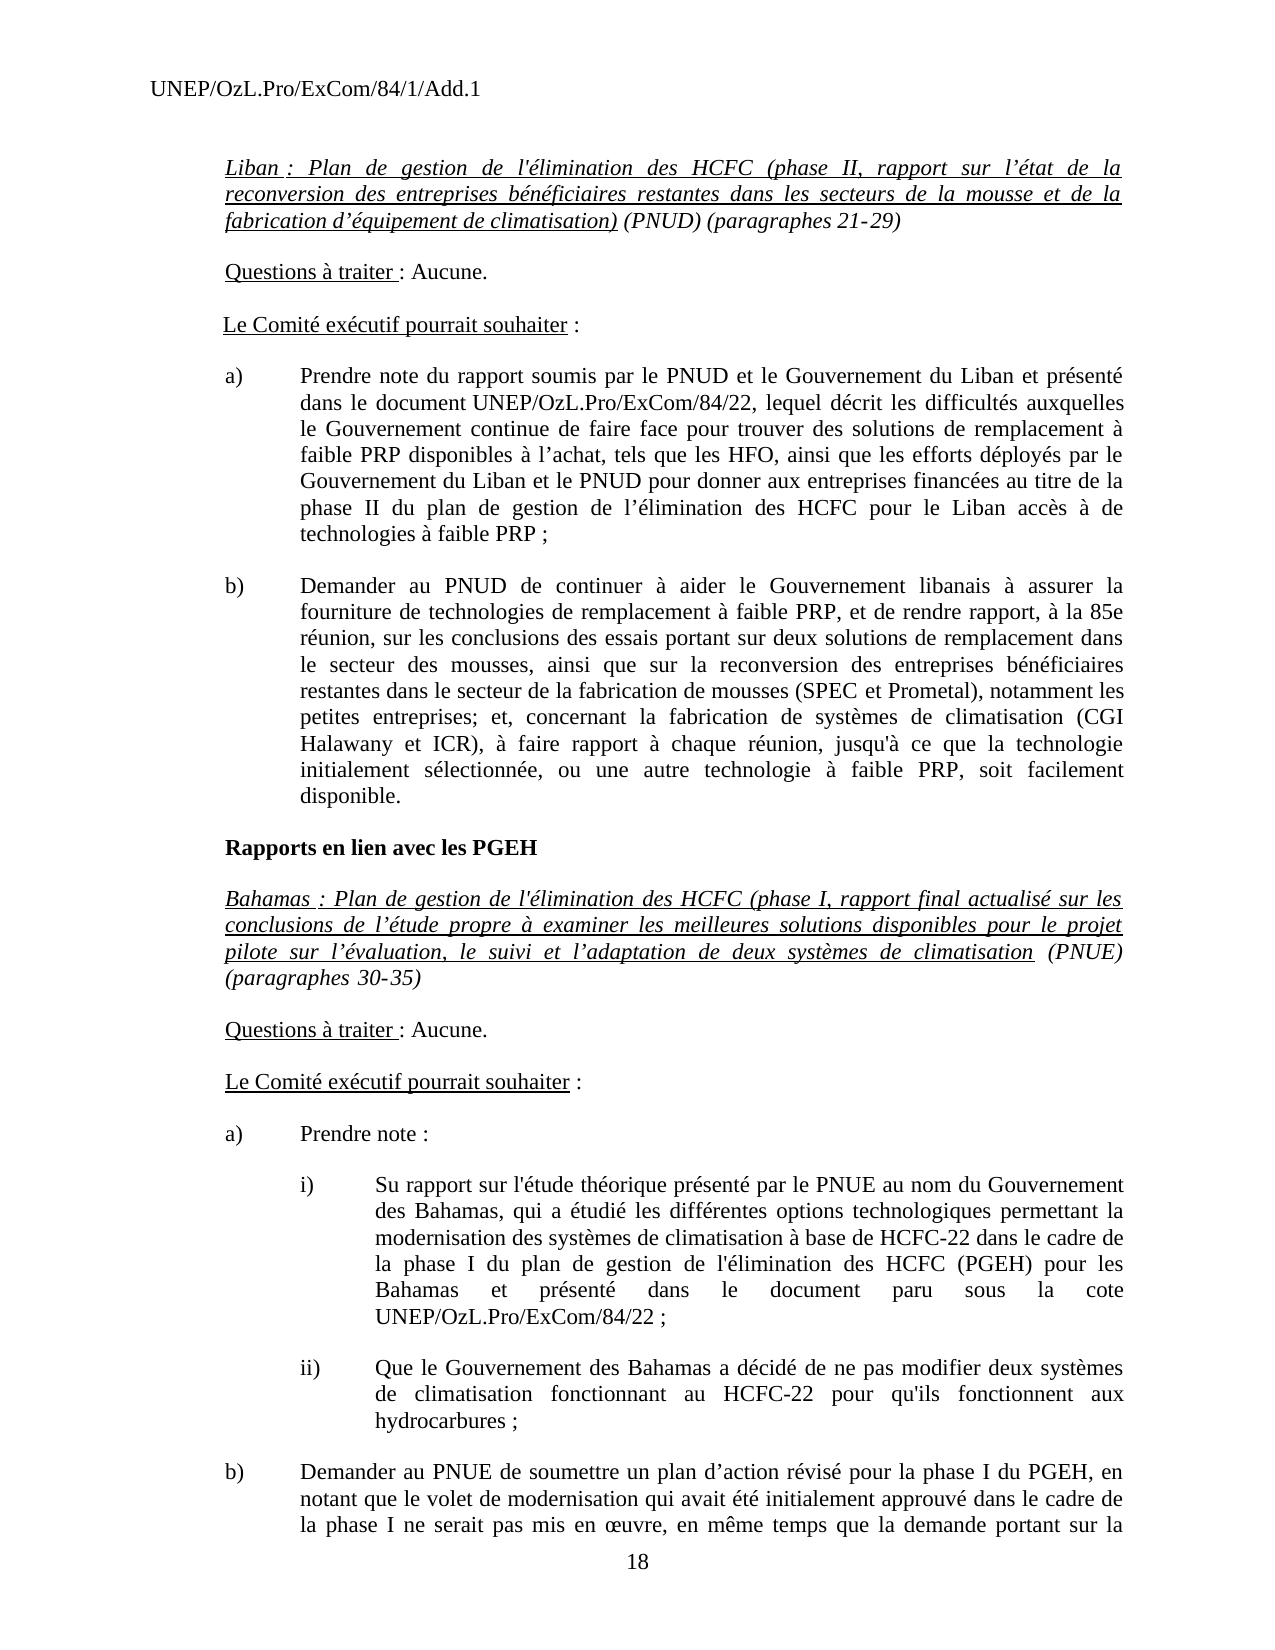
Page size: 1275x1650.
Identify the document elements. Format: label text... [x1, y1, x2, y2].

text Le Comité exécutif pourrait souhaiter : [150, 311, 1125, 337]
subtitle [225, 1458, 1125, 1537]
subtitle Su rapport sur l'étude théorique présenté par le PNUE au nom du Gouvernement des Bahamas, qui a étudié les différentes options technologiques permettant la modernisation des systèmes de climatisation à base de HCFC-22 dans le cadre de la phase I du plan de gestion de l'élimination des HCFC (PGEH) pour les Bahamas et présenté dans le document paru sous la cote UNEP/OzL.Pro/ExCom/84/22 ; [300, 1171, 1125, 1329]
text Rapports en lien avec les PGEH [225, 834, 1125, 860]
text Questions à traiter : Aucune. [225, 258, 1125, 284]
text Liban : Plan de gestion de l'élimination des HCFC (phase II, rapport sur l’état de la reconversion des entreprises bénéficiaires restantes dans les secteurs de la mousse et de la fabrication d’équipement de climatisation) (PNUD) (paragraphes 21-29) [225, 154, 1125, 233]
subtitle Prendre note : [225, 1120, 1125, 1146]
subtitle Le Comité exécutif pourrait souhaiter : [150, 1068, 1125, 1095]
subtitle Demander au PNUD de continuer à aider le Gouvernement libanais à assurer la fourniture de technologies de remplacement à faible PRP, et de rendre rapport, à la 85e réunion, sur les conclusions des essais portant sur deux solutions de remplacement dans le secteur des mousses, ainsi que sur la reconversion des entreprises bénéficiaires restantes dans le secteur de la fabrication de mousses (SPEC et Prometal), notamment les petites entreprises; et, concernant la fabrication de systèmes de climatisation (CGI Halawany et ICR), à faire rapport à chaque réunion, jusqu'à ce que la technologie initialement sélectionnée, ou une autre technologie à faible PRP, soit facilement disponible. [225, 572, 1125, 809]
subtitle Que le Gouvernement des Bahamas a décidé de ne pas modifier deux systèmes de climatisation fonctionnant au HCFC-22 pour qu'ils fonctionnent aux hydrocarbures ; [300, 1354, 1125, 1433]
text Questions à traiter : Aucune. [225, 1016, 1125, 1042]
text Bahamas : Plan de gestion de l'élimination des HCFC (phase I, rapport final actualisé sur les conclusions de l’étude propre à examiner les meilleures solutions disponibles pour le projet pilote sur l’évaluation, le suivi et l’adaptation de deux systèmes de climatisation (PNUE) (paragraphes 30-35) [225, 885, 1125, 991]
subtitle Prendre note du rapport soumis par le PNUD et le Gouvernement du Liban et présenté dans le document UNEP/OzL.Pro/ExCom/84/22, lequel décrit les difficultés auxquelles le Gouvernement continue de faire face pour trouver des solutions de remplacement à faible PRP disponibles à l’achat, tels que les HFO, ainsi que les efforts déployés par le Gouvernement du Liban et le PNUD pour donner aux entreprises financées au titre de la phase II du plan de gestion de l’élimination des HCFC pour le Liban accès à de technologies à faible PRP ; [225, 362, 1125, 547]
